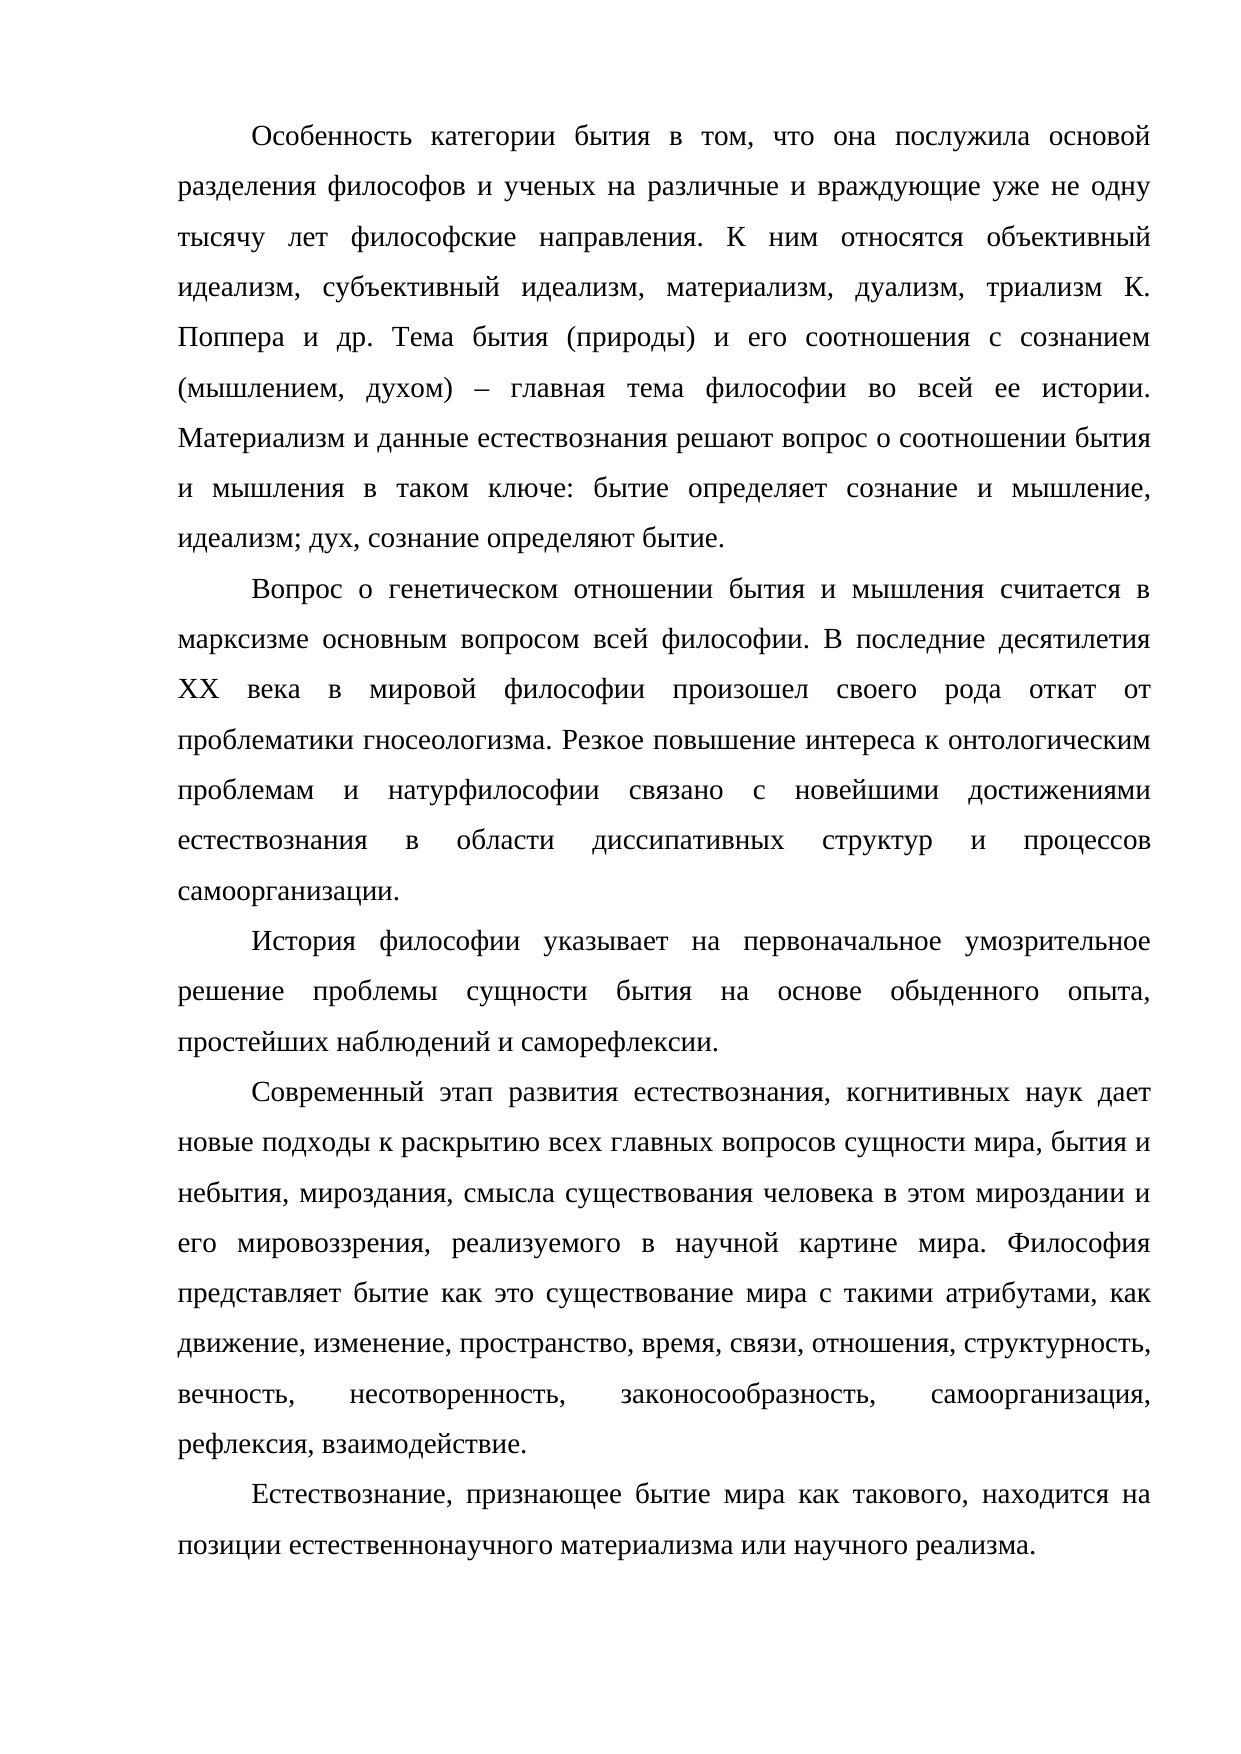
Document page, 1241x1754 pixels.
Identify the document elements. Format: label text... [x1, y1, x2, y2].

text Естествознание, признающее бытие мира как такового, находится на позиции естественнонаучного материализма или научного реализма. [177, 1477, 1152, 1560]
text Современный этап развития естествознания, когнитивных наук дает новые подходы к раскрытию всех главных вопросов сущности мира, бытия и небытия, мироздания, смысла существования человека в этом мироздании и его мировоззрения, реализуемого в научной картине мира. Философия представляет бытие как это существование мира с такими атрибутами, как движение, изменение, пространство, время, связи, отношения, структурность, вечность, несотворенность, законосообразность, самоорганизация, рефлексия, взаимодействие. [177, 1074, 1152, 1460]
text Вопрос о генетическом отношении бытия и мышления считается в марксизме основным вопросом всей философии. В последние десятилетия ХХ века в мировой философии произошел своего рода откат от проблематики гносеологизма. Резкое повышение интереса к онтологическим проблемам и натурфилософии связано с новейшими достижениями естествознания в области диссипативных структур и процессов самоорганизации. [177, 571, 1152, 906]
text Особенность категории бытия в том, что она послужила основой разделения философов и ученых на различные и враждующие уже не одну тысячу лет философские направления. К ним относятся объективный идеализм, субъективный идеализм, материализм, дуализм, триализм К. Поппера и др. Тема бытия (природы) и его соотношения с сознанием (мышлением, духом) – главная тема философии во всей ее истории. Материализм и данные естествознания решают вопрос о соотношении бытия и мышления в таком ключе: бытие определяет сознание и мышление, идеализм; дух, сознание определяют бытие. [177, 118, 1152, 554]
text История философии указывает на первоначальное умозрительное решение проблемы сущности бытия на основе обыденного опыта, простейших наблюдений и саморефлексии. [177, 923, 1152, 1057]
